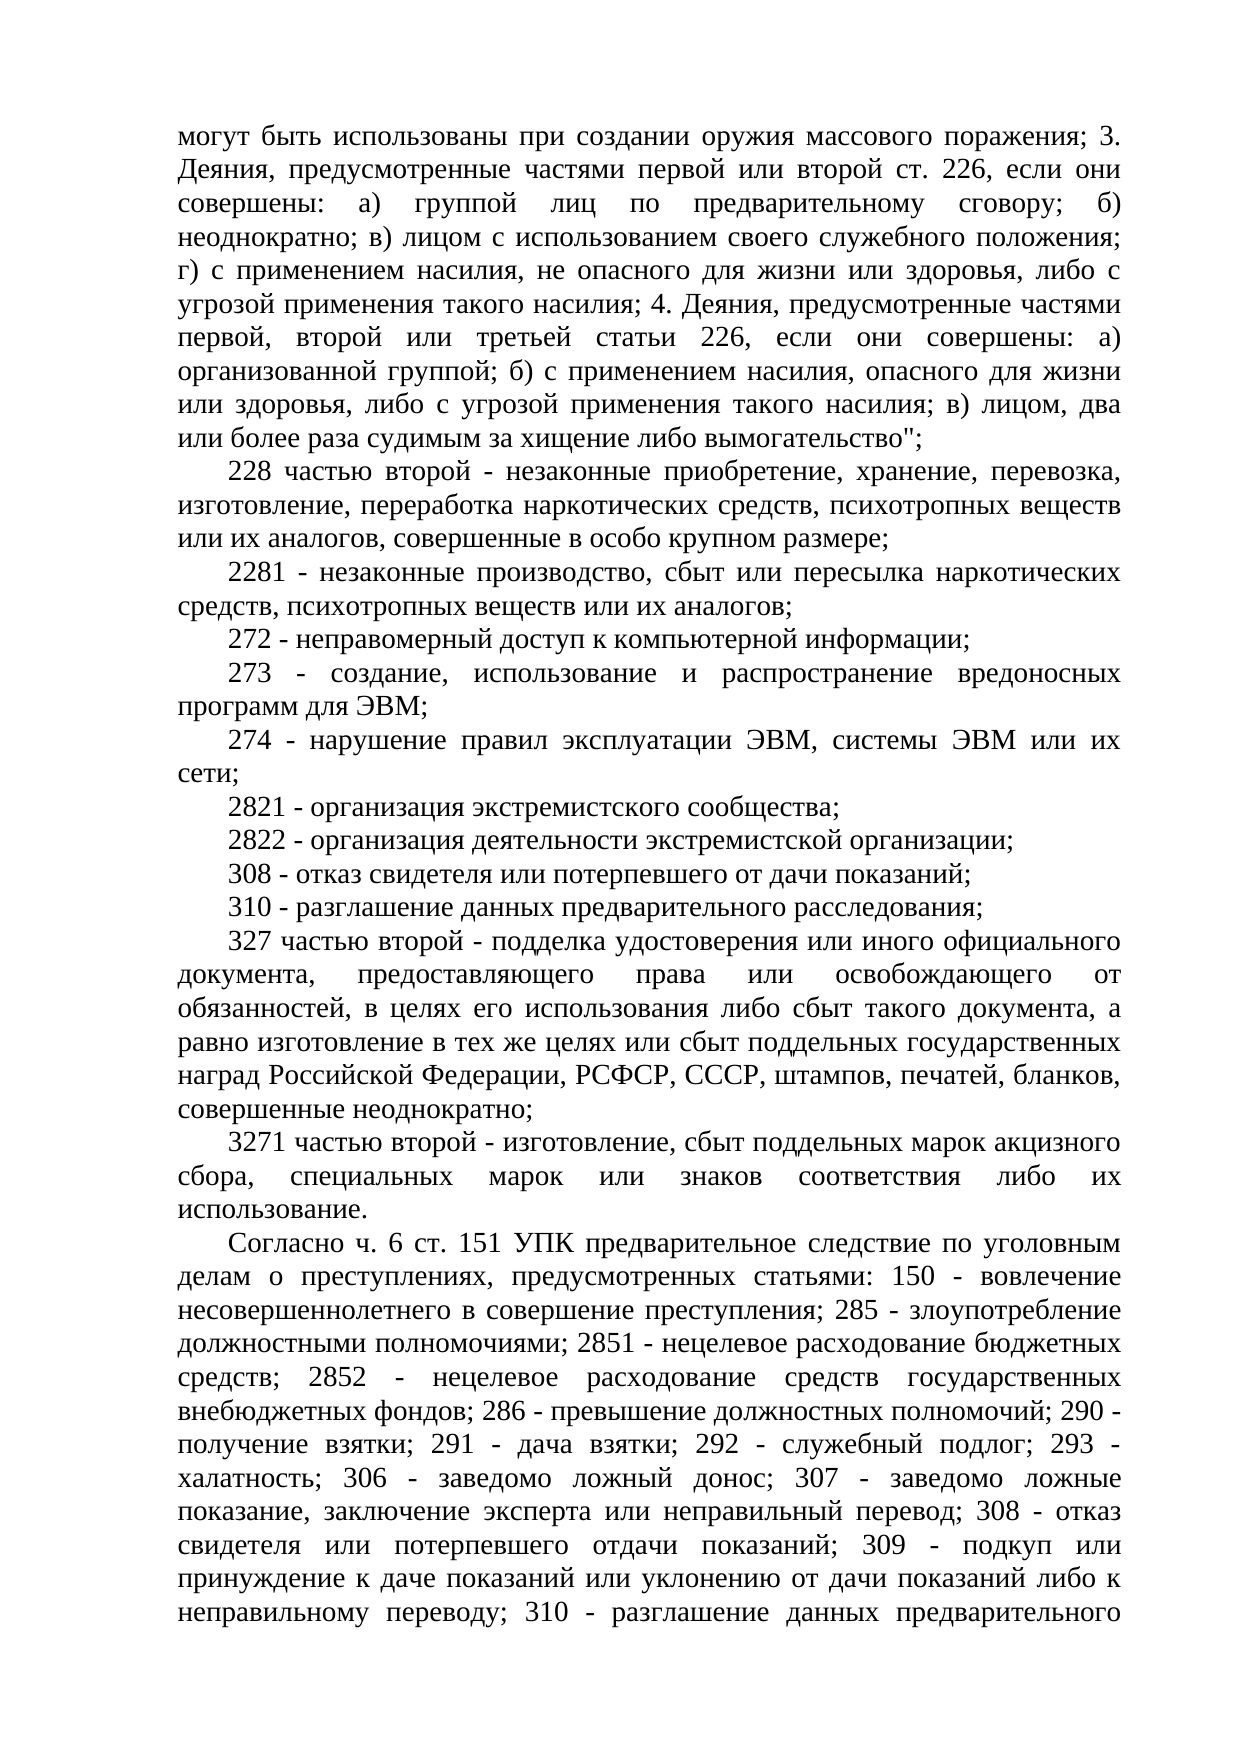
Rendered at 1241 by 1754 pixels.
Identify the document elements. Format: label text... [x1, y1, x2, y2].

text 2281 - незаконные производство, сбыт или пересылка наркотических средств, психотропных веществ или их аналогов; [177, 554, 1122, 621]
text 2822 - организация деятельности экстремистской организации; [177, 822, 1122, 856]
text 2821 - организация экстремистского сообщества; [177, 789, 1122, 822]
text 272 - неправомерный доступ к компьютерной информации; [177, 621, 1122, 655]
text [177, 1225, 1122, 1627]
text 273 - создание, использование и распространение вредоносных программ для ЭВМ; [177, 655, 1122, 722]
text 310 - разглашение данных предварительного расследования; [177, 889, 1122, 923]
text 274 - нарушение правил эксплуатации ЭВМ, системы ЭВМ или их сети; [177, 722, 1122, 789]
text 327 частью второй - подделка удостоверения или иного официального документа, предоставляющего права или освобождающего от обязанностей, в целях его использования либо сбыт такого документа, а равно изготовление в тех же целях или сбыт поддельных государственных наград Российской Федерации, РСФСР, СССР, штампов, печатей, бланков, совершенные неоднократно; [177, 923, 1122, 1124]
text 308 - отказ свидетеля или потерпевшего от дачи показаний; [177, 856, 1122, 889]
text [177, 118, 1122, 453]
text 3271 частью второй - изготовление, сбыт поддельных марок акцизного сбора, специальных марок или знаков соответствия либо их использование. [177, 1124, 1122, 1225]
text 228 частью второй - незаконные приобретение, хранение, перевозка, изготовление, переработка наркотических средств, психотропных веществ или их аналогов, совершенные в особо крупном размере; [177, 453, 1122, 554]
